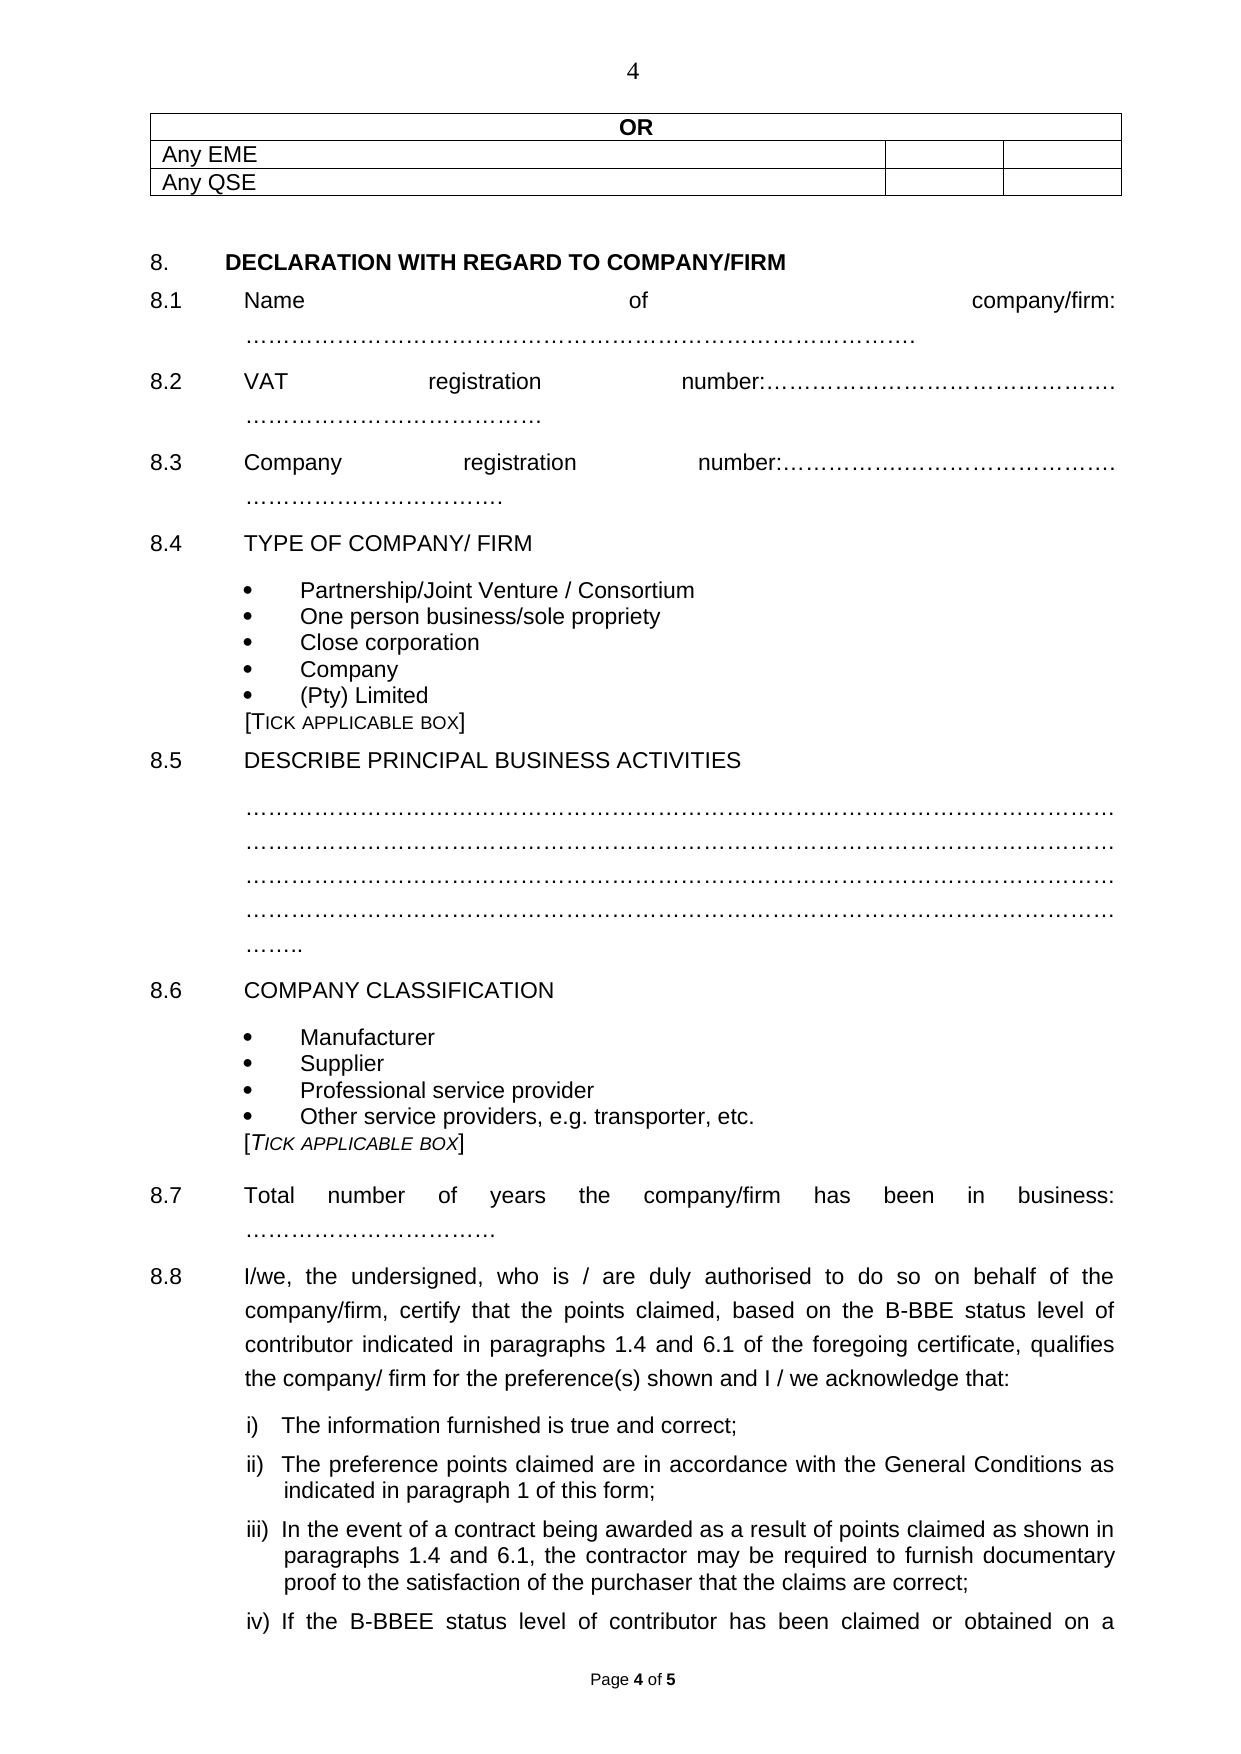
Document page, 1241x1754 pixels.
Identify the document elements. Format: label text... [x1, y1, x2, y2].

text Professional service provider [244, 1077, 1116, 1103]
list The preference points claimed are in accordance with the General Conditions as indicated in paragraph 1 of this form; [246, 1451, 1116, 1503]
list TYPE OF COMPANY/ FIRM [150, 530, 1116, 556]
text Partnership/Joint Venture / Consortium [244, 577, 1116, 603]
text Manufacturer [244, 1024, 1116, 1050]
list DECLARATION WITH REGARD TO COMPANY/FIRM [150, 248, 1116, 275]
table_cell [886, 169, 1003, 195]
list In the event of a contract being awarded as a result of points claimed as shown in paragraphs 1.4 and 6.1, the contractor may be required to furnish documentary proof to the satisfaction of the purchaser that the claims are correct; [246, 1516, 1116, 1595]
list Total number of years the company/firm has been in business:…………………………… [150, 1182, 1116, 1242]
text [Tick applicable box] [244, 1129, 1116, 1156]
text ………………………………………………………………………………………………………………………………………………………………………………………………………………………………………………………………………………………………………………………………………………………………………………………………………………………….. [244, 794, 1116, 957]
text One person business/sole propriety [244, 603, 1116, 629]
table_cell [1004, 141, 1121, 167]
list COMPANY CLASSIFICATION [150, 977, 1116, 1003]
text (Pty) Limited [244, 682, 1116, 708]
table_cell [886, 141, 1003, 167]
list The information furnished is true and correct; [246, 1412, 1116, 1438]
list Name of company/firm:……………………………………………………………………………. [150, 287, 1116, 348]
text Company [244, 656, 1116, 682]
list VAT registration number:……………………………………….………………………………… [150, 368, 1116, 429]
text Supplier [244, 1050, 1116, 1077]
table_cell [1004, 169, 1121, 195]
list I/we, the undersigned, who is / are duly authorised to do so on behalf of the company/firm, certify that the points claimed, based on the B-BBE status level of contributor indicated in paragraphs 1.4 and 6.1 of the foregoing certificate, qualifies the company/ firm for the preference(s) shown and I / we acknowledge that: [150, 1263, 1116, 1392]
list DESCRIBE PRINCIPAL BUSINESS ACTIVITIES [150, 747, 1116, 773]
text Close corporation [244, 629, 1116, 656]
text [Tick applicable box] [244, 708, 1116, 735]
list Company registration number:…………….……………………….……………………………. [150, 449, 1116, 509]
table_cell OR [151, 114, 1121, 140]
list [246, 1608, 1116, 1634]
table_cell Any QSE [151, 169, 885, 195]
table_cell Any EME [151, 141, 885, 167]
text Other service providers, e.g. transporter, etc. [244, 1103, 1116, 1129]
